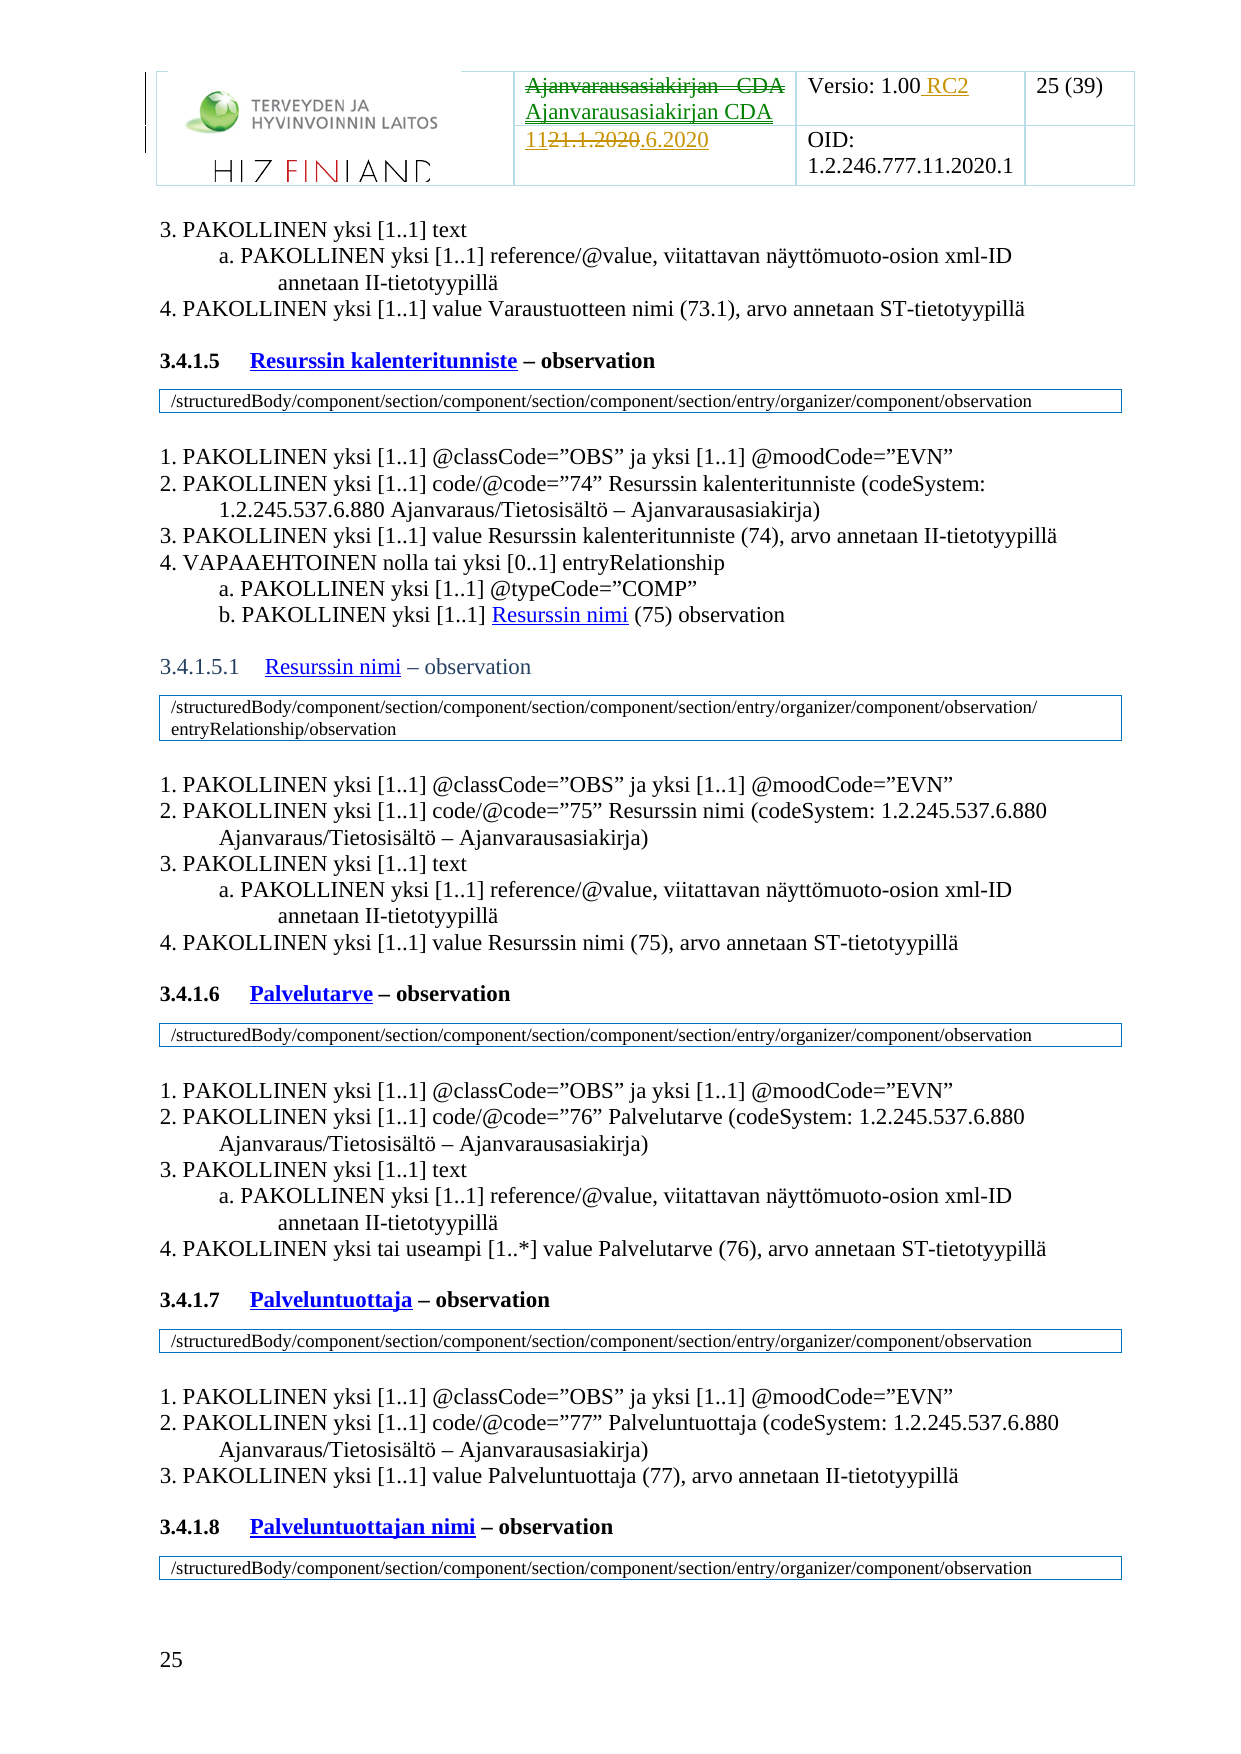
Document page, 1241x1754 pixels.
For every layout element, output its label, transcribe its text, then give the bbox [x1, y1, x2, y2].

text 2. PAKOLLINEN yksi [1..1] code/@code=”77” Palveluntuottaja (codeSystem: 1.2.245.537.6.880 Ajanvaraus/Tietosisältö – Ajanvarausasiakirja) [159, 1409, 1081, 1462]
table_header /structuredBody/component/section/component/section/component/section/entry/organizer/component/observation [160, 1024, 1121, 1046]
subtitle Palvelutarve – observation [159, 980, 1081, 1007]
text 4. PAKOLLINEN yksi [1..1] value Resurssin nimi (75), arvo annetaan ST-tietotyypillä [159, 929, 1081, 955]
text a. PAKOLLINEN yksi [1..1] @typeCode=”COMP” [218, 575, 1081, 601]
subtitle Palveluntuottajan nimi – observation [159, 1513, 1081, 1540]
text 4. PAKOLLINEN yksi [1..1] value Varaustuotteen nimi (73.1), arvo annetaan ST-tietotyypillä [159, 295, 1081, 322]
table_header /structuredBody/component/section/component/section/component/section/entry/organizer/component/observation/entryRelationship/observation [160, 696, 1121, 739]
text a. PAKOLLINEN yksi [1..1] reference/@value, viitattavan näyttömuoto-osion xml-ID annetaan II-tietotyypillä [218, 243, 1081, 295]
text 2. PAKOLLINEN yksi [1..1] code/@code=”75” Resurssin nimi (codeSystem: 1.2.245.537.6.880 Ajanvaraus/Tietosisältö – Ajanvarausasiakirja) [159, 797, 1081, 850]
text 1. PAKOLLINEN yksi [1..1] @classCode=”OBS” ja yksi [1..1] @moodCode=”EVN” [159, 771, 1081, 797]
subtitle Resurssin nimi – observation [159, 653, 1081, 679]
text a. PAKOLLINEN yksi [1..1] reference/@value, viitattavan näyttömuoto-osion xml-ID annetaan II-tietotyypillä [218, 876, 1081, 929]
table_header /structuredBody/component/section/component/section/component/section/entry/organizer/component/observation [160, 390, 1121, 412]
table_header /structuredBody/component/section/component/section/component/section/entry/organizer/component/observation [160, 1330, 1121, 1352]
table_header /structuredBody/component/section/component/section/component/section/entry/organizer/component/observation [160, 1557, 1121, 1579]
text 3. PAKOLLINEN yksi [1..1] value Resurssin kalenteritunniste (74), arvo annetaan II-tietotyypillä [159, 522, 1081, 549]
subtitle Palveluntuottaja – observation [159, 1286, 1081, 1313]
text 1. PAKOLLINEN yksi [1..1] @classCode=”OBS” ja yksi [1..1] @moodCode=”EVN” [159, 443, 1081, 469]
text 4. VAPAAEHTOINEN nolla tai yksi [0..1] entryRelationship [159, 549, 1081, 575]
text 2. PAKOLLINEN yksi [1..1] code/@code=”76” Palvelutarve (codeSystem: 1.2.245.537.6.880 Ajanvaraus/Tietosisältö – Ajanvarausasiakirja) [159, 1103, 1081, 1156]
text a. PAKOLLINEN yksi [1..1] reference/@value, viitattavan näyttömuoto-osion xml-ID annetaan II-tietotyypillä [218, 1182, 1081, 1235]
picture [167, 71, 462, 151]
picture [214, 159, 430, 182]
text 3. PAKOLLINEN yksi [1..1] value Palveluntuottaja (77), arvo annetaan II-tietotyypillä [159, 1462, 1081, 1488]
text b. PAKOLLINEN yksi [1..1] Resurssin nimi (75) observation [218, 601, 1081, 628]
text 3. PAKOLLINEN yksi [1..1] text [159, 850, 1081, 876]
text 1. PAKOLLINEN yksi [1..1] @classCode=”OBS” ja yksi [1..1] @moodCode=”EVN” [159, 1383, 1081, 1409]
text 2. PAKOLLINEN yksi [1..1] code/@code=”74” Resurssin kalenteritunniste (codeSystem: 1.2.245.537.6.880 Ajanvaraus/Tietosisältö – Ajanvarausasiakirja) [159, 469, 1081, 522]
text 1. PAKOLLINEN yksi [1..1] @classCode=”OBS” ja yksi [1..1] @moodCode=”EVN” [159, 1077, 1081, 1103]
text 3. PAKOLLINEN yksi [1..1] text [159, 216, 1081, 243]
text 4. PAKOLLINEN yksi tai useampi [1..*] value Palvelutarve (76), arvo annetaan ST-tietotyypillä [159, 1235, 1081, 1261]
subtitle Resurssin kalenteritunniste – observation [159, 347, 1081, 373]
text 3. PAKOLLINEN yksi [1..1] text [159, 1156, 1081, 1182]
